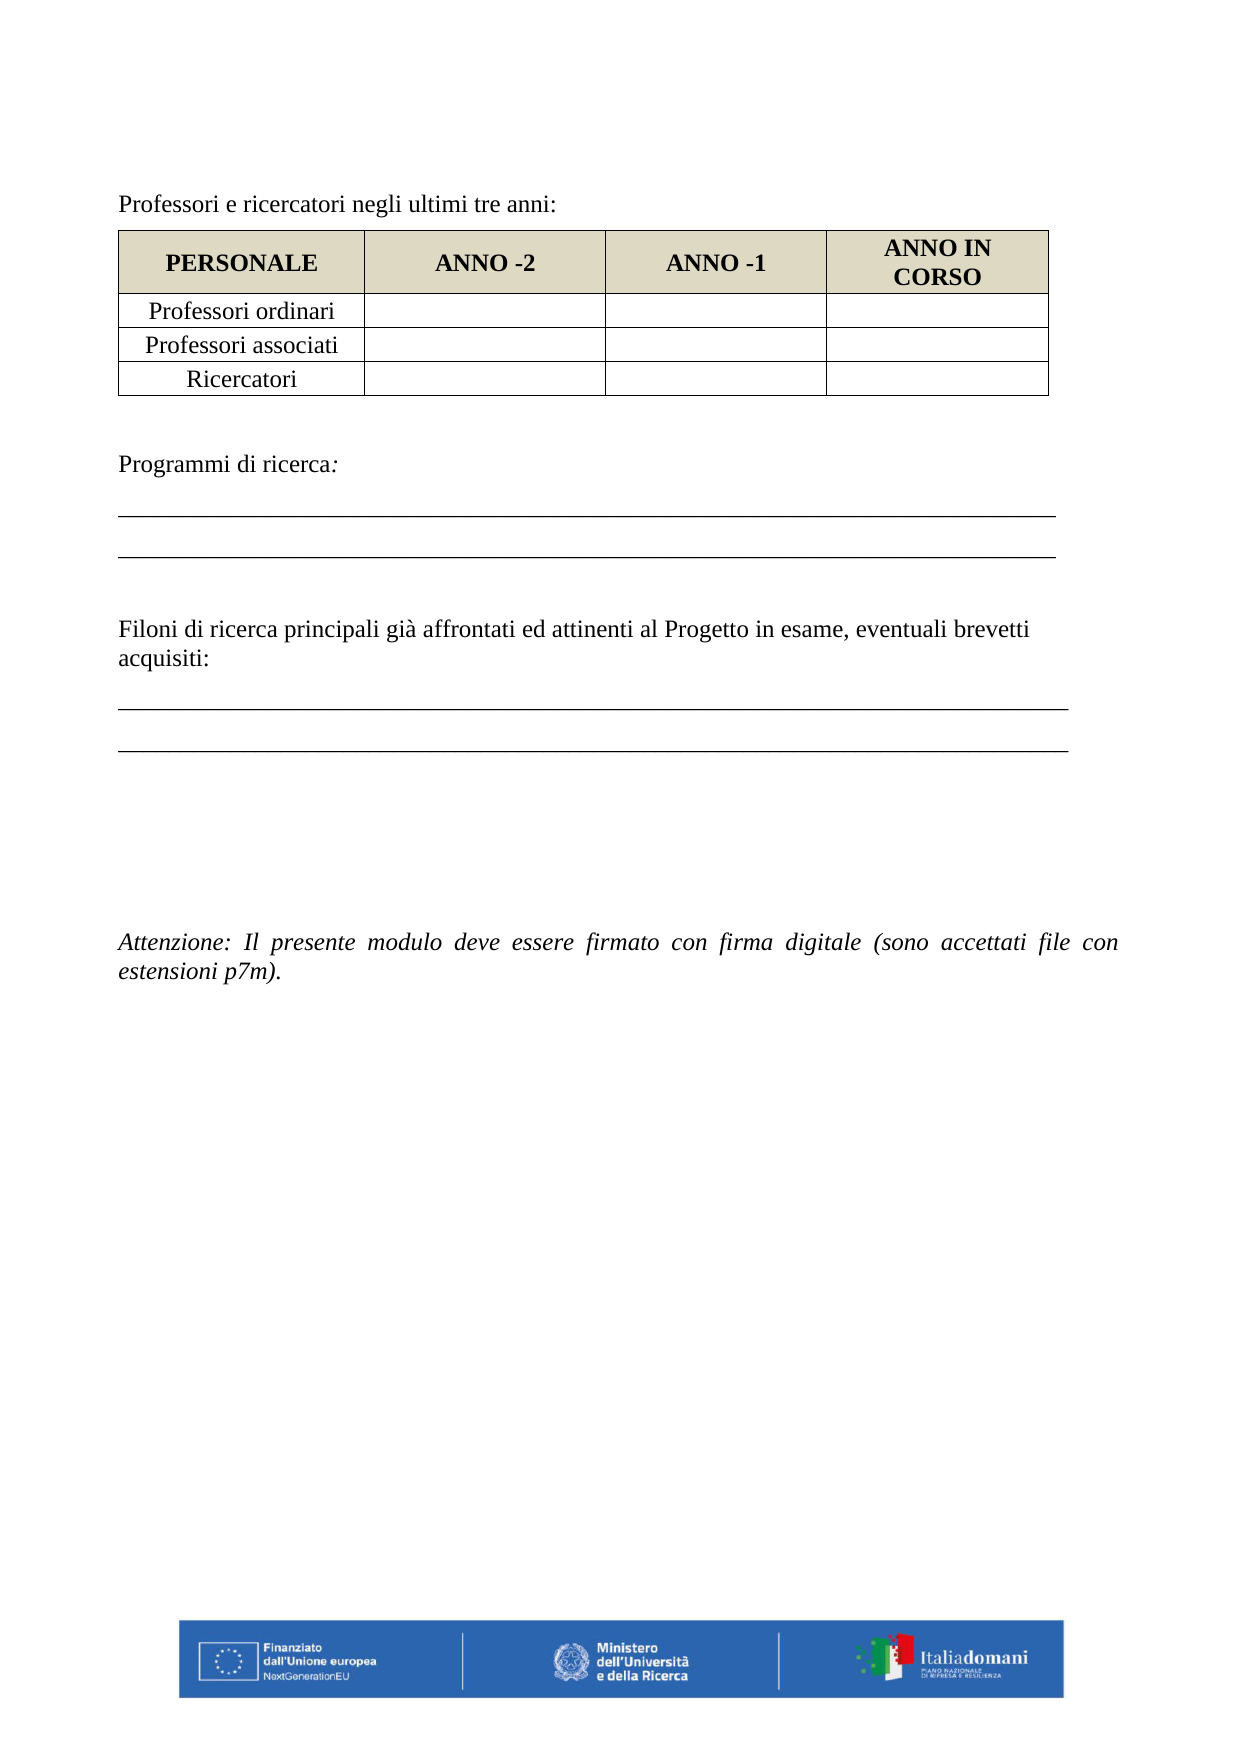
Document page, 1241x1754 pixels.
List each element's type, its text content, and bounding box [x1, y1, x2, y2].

table_cell Professori ordinari [119, 294, 364, 327]
table_cell [606, 294, 826, 327]
text Filoni di ricerca principali già affrontati ed attinenti al Progetto in esame, eventuali brevetti acquisiti: [118, 614, 1122, 672]
text Programmi di ricerca: [118, 449, 1122, 478]
text ___________________________________________________________________________ [118, 491, 1122, 519]
table_cell [365, 328, 605, 361]
table_header ANNO -1 [606, 231, 826, 293]
text ____________________________________________________________________________ [118, 684, 1122, 713]
table_cell [606, 328, 826, 361]
table_cell [365, 362, 605, 395]
table_cell [365, 294, 605, 327]
table_cell [827, 294, 1048, 327]
table_cell [827, 362, 1048, 395]
table_cell [827, 328, 1048, 361]
text ___________________________________________________________________________ [118, 532, 1122, 561]
text ____________________________________________________________________________ [118, 726, 1122, 754]
table_header ANNO -2 [365, 231, 605, 293]
table_cell [606, 362, 826, 395]
text Attenzione: Il presente modulo deve essere firmato con firma digitale (sono accettati file con estensioni p7m). [118, 927, 1122, 985]
table_header ANNO IN CORSO [827, 231, 1048, 293]
text Professori e ricercatori negli ultimi tre anni: [118, 189, 1122, 218]
table_header PERSONALE [119, 231, 364, 293]
table_cell Professori associati [119, 328, 364, 361]
table_cell Ricercatori [119, 362, 364, 395]
